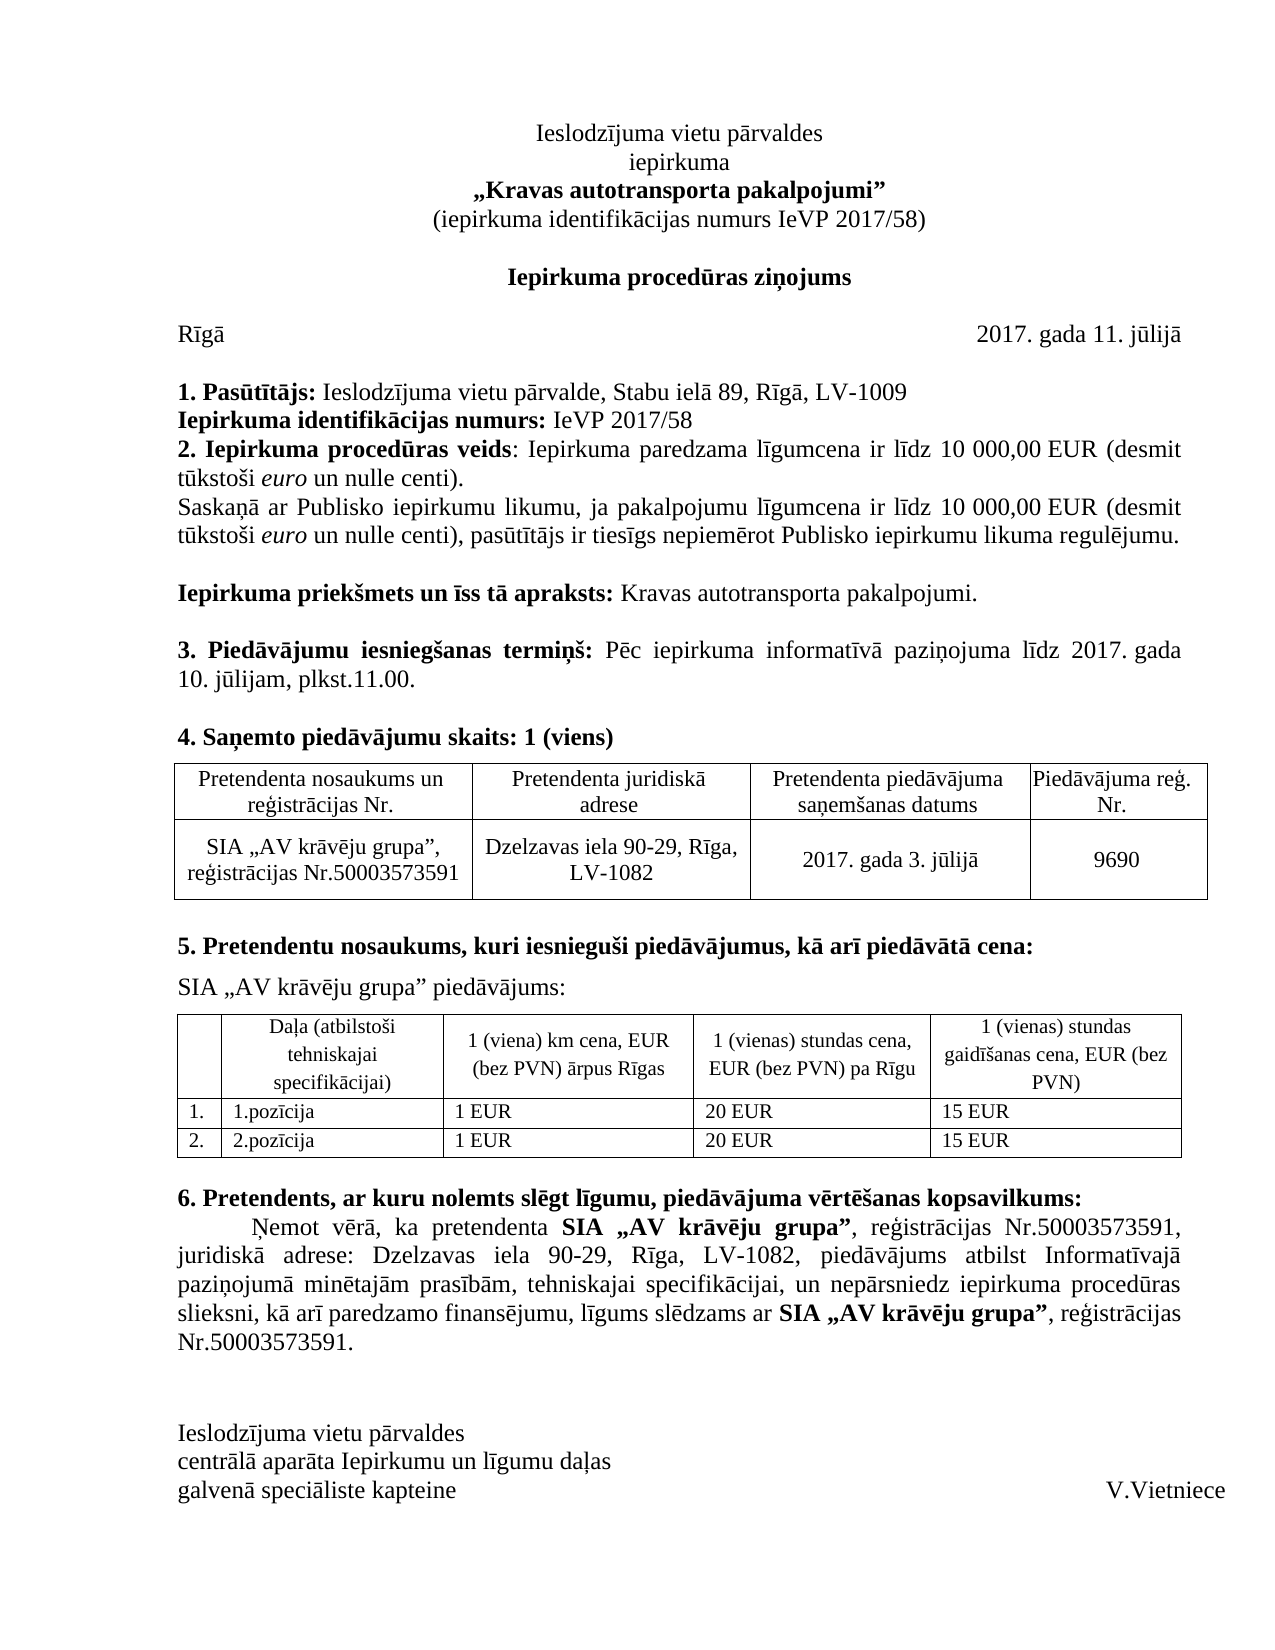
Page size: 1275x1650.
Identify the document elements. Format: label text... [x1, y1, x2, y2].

table_cell 1.pozīcija [222, 1099, 443, 1127]
text Iepirkuma priekšmets un īss tā apraksts: Kravas autotransporta pakalpojumi. [177, 578, 1181, 607]
table_header [178, 1015, 221, 1098]
table_cell 1 EUR [444, 1129, 693, 1157]
subtitle iepirkuma [177, 147, 1181, 176]
text Iepirkuma identifikācijas numurs: IeVP 2017/58 [177, 406, 1181, 434]
table_cell 20 EUR [694, 1099, 930, 1127]
text 6. Pretendents, ar kuru nolemts slēgt līgumu, piedāvājuma vērtēšanas kopsavilkums: [177, 1183, 1181, 1212]
table_cell 15 EUR [931, 1099, 1181, 1127]
table_header 1 (vienas) stundas gaidīšanas cena, EUR (bez PVN) [931, 1015, 1181, 1098]
table_header Pretendenta juridiskā adrese [473, 764, 750, 819]
text (iepirkuma identifikācijas numurs IeVP 2017/58) [177, 204, 1181, 233]
title Rīgā 2017. gada 11. jūlijā [177, 319, 1181, 348]
table_cell 2017. gada 3. jūlijā [751, 820, 1030, 899]
subtitle „Kravas autotransporta pakalpojumi” [177, 176, 1181, 204]
table_cell Dzelzavas iela 90-29, Rīga, LV-1082 [473, 820, 750, 899]
table_header 1 (viena) km cena, EUR (bez PVN) ārpus Rīgas [444, 1015, 693, 1098]
text centrālā aparāta Iepirkumu un līgumu daļas [177, 1446, 1186, 1475]
table_cell 1 EUR [444, 1099, 693, 1127]
table_header 1 (vienas) stundas cena, EUR (bez PVN) pa Rīgu [694, 1015, 930, 1098]
table_cell SIA „AV krāvēju grupa”, reģistrācijas Nr.50003573591 [175, 820, 472, 899]
text galvenā speciāliste kapteine V.Vietniece [177, 1475, 1186, 1504]
table_cell 15 EUR [931, 1129, 1181, 1157]
text 5. Pretendentu nosaukums, kuri iesnieguši piedāvājumus, kā arī piedāvātā cena: [177, 931, 1181, 960]
table_cell 2.pozīcija [222, 1129, 443, 1157]
table_header Daļa (atbilstoši tehniskajai specifikācijai) [222, 1015, 443, 1098]
text SIA „AV krāvēju grupa” piedāvājums: [177, 972, 1181, 1001]
text Ieslodzījuma vietu pārvaldes [177, 1418, 1186, 1446]
table_cell 20 EUR [694, 1129, 930, 1157]
text 3. Piedāvājumu iesniegšanas termiņš: Pēc iepirkuma informatīvā paziņojuma līdz 2017. gada 10. jūlijam, plkst.11.00. [177, 636, 1181, 693]
table_cell 9690 [1031, 820, 1207, 899]
text 1. Pasūtītājs: Ieslodzījuma vietu pārvalde, Stabu ielā 89, Rīgā, LV-1009 [177, 377, 1181, 406]
text 2. Iepirkuma procedūras veids: Iepirkuma paredzama līgumcena ir līdz 10 000,00 EUR (desmit tūkstoši euro un nulle centi). [177, 434, 1181, 492]
table_header Pretendenta piedāvājuma saņemšanas datums [751, 764, 1030, 819]
table_header Pretendenta nosaukums un reģistrācijas Nr. [175, 764, 472, 819]
text 4. Saņemto piedāvājumu skaits: 1 (viens) [177, 722, 1181, 751]
text Saskaņā ar Publisko iepirkumu likumu, ja pakalpojumu līgumcena ir līdz 10 000,00 EUR (desmit tūkstoši euro un nulle centi), pasūtītājs ir tiesīgs nepiemērot Publisko iepirkumu likuma regulējumu. [177, 492, 1181, 549]
text Ņemot vērā, ka pretendenta SIA „AV krāvēju grupa”, reģistrācijas Nr.50003573591, juridiskā adrese: Dzelzavas iela 90-29, Rīga, LV-1082, piedāvājums atbilst Informatīvajā paziņojumā minētajām prasībām, tehniskajai specifikācijai, un nepārsniedz iepirkuma procedūras slieksni, kā arī paredzamo finansējumu, līgums slēdzams ar SIA „AV krāvēju grupa”, reģistrācijas Nr.50003573591. [177, 1212, 1181, 1355]
table_cell 1. [178, 1099, 221, 1127]
text Iepirkuma procedūras ziņojums [177, 262, 1181, 291]
text Ieslodzījuma vietu pārvaldes [177, 118, 1181, 147]
table_header Piedāvājuma reģ. Nr. [1031, 764, 1207, 819]
table_cell 2. [178, 1129, 221, 1157]
